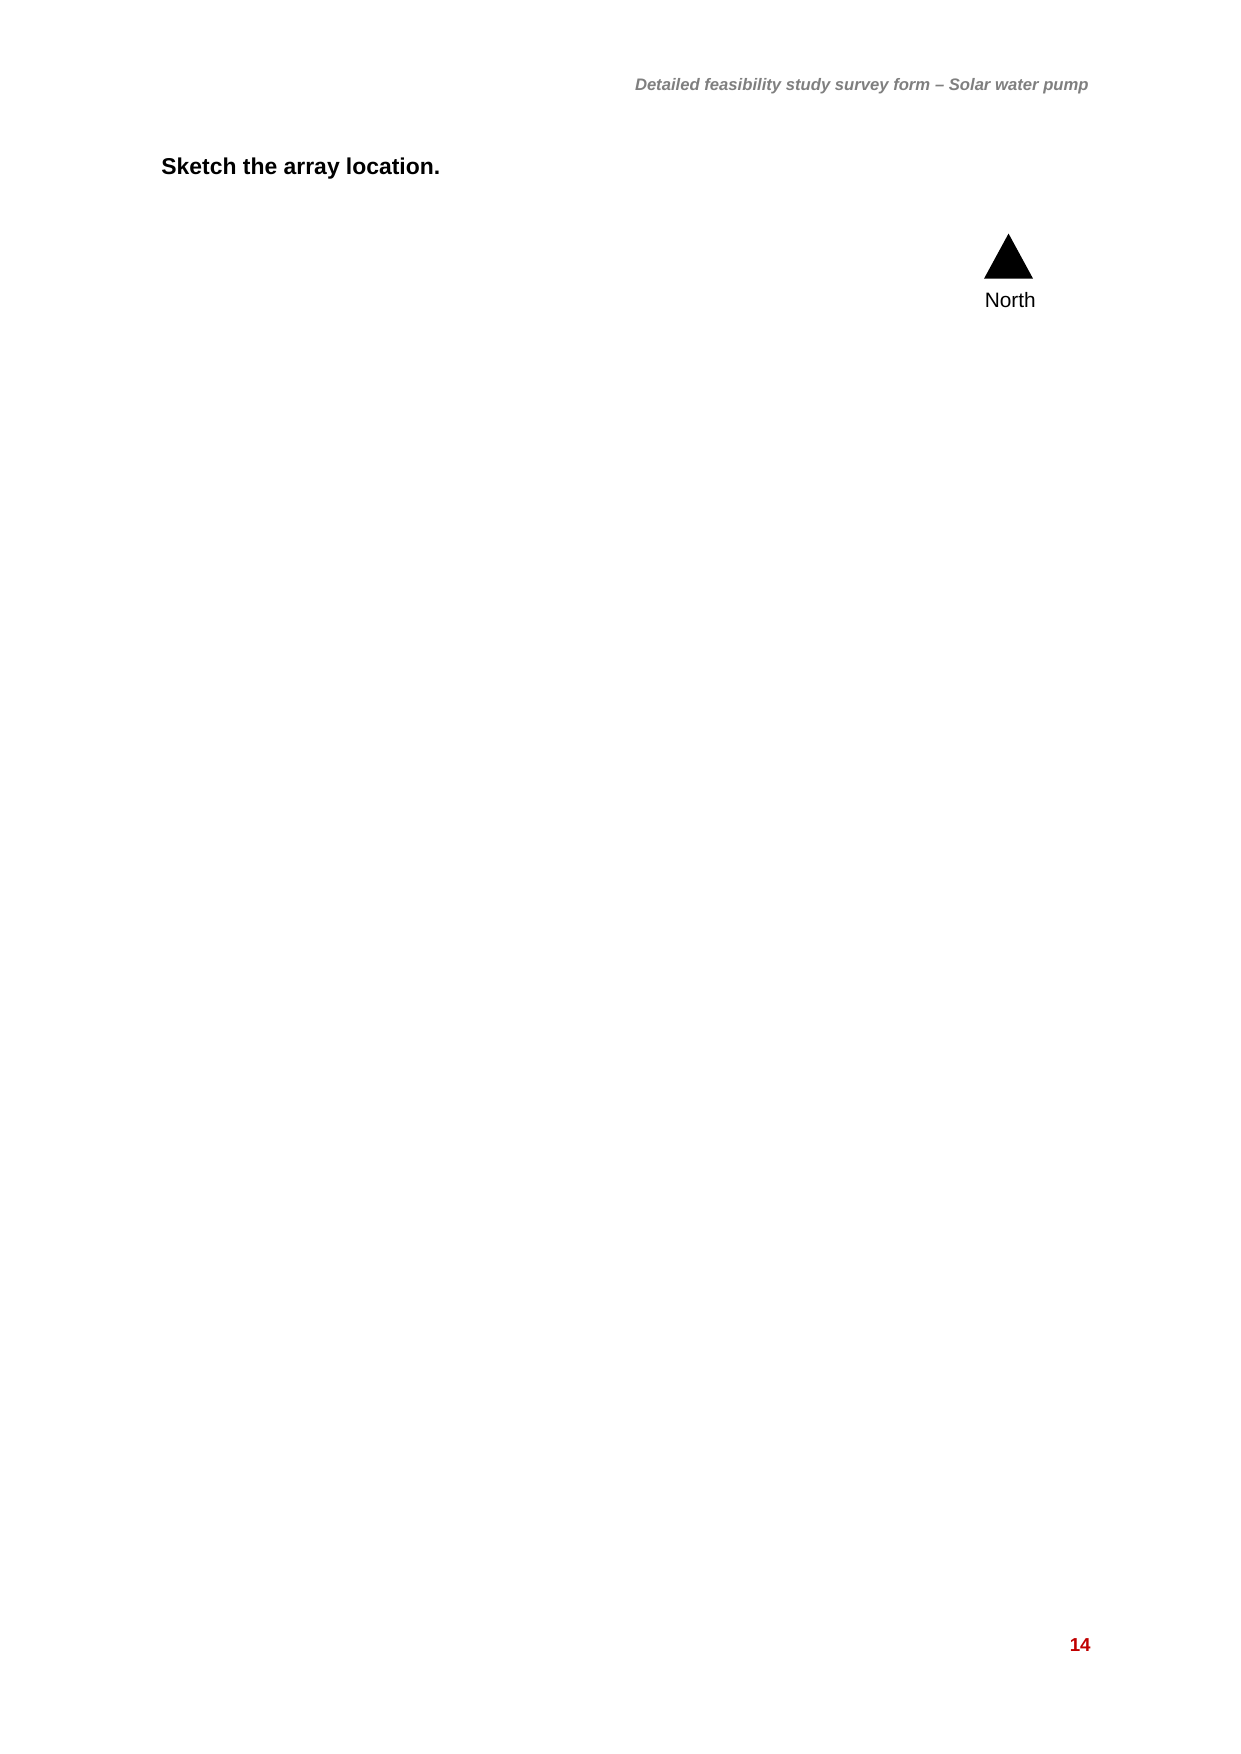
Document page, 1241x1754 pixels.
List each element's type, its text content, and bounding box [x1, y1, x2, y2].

table_header Sketch the array location. [150, 150, 1090, 1570]
